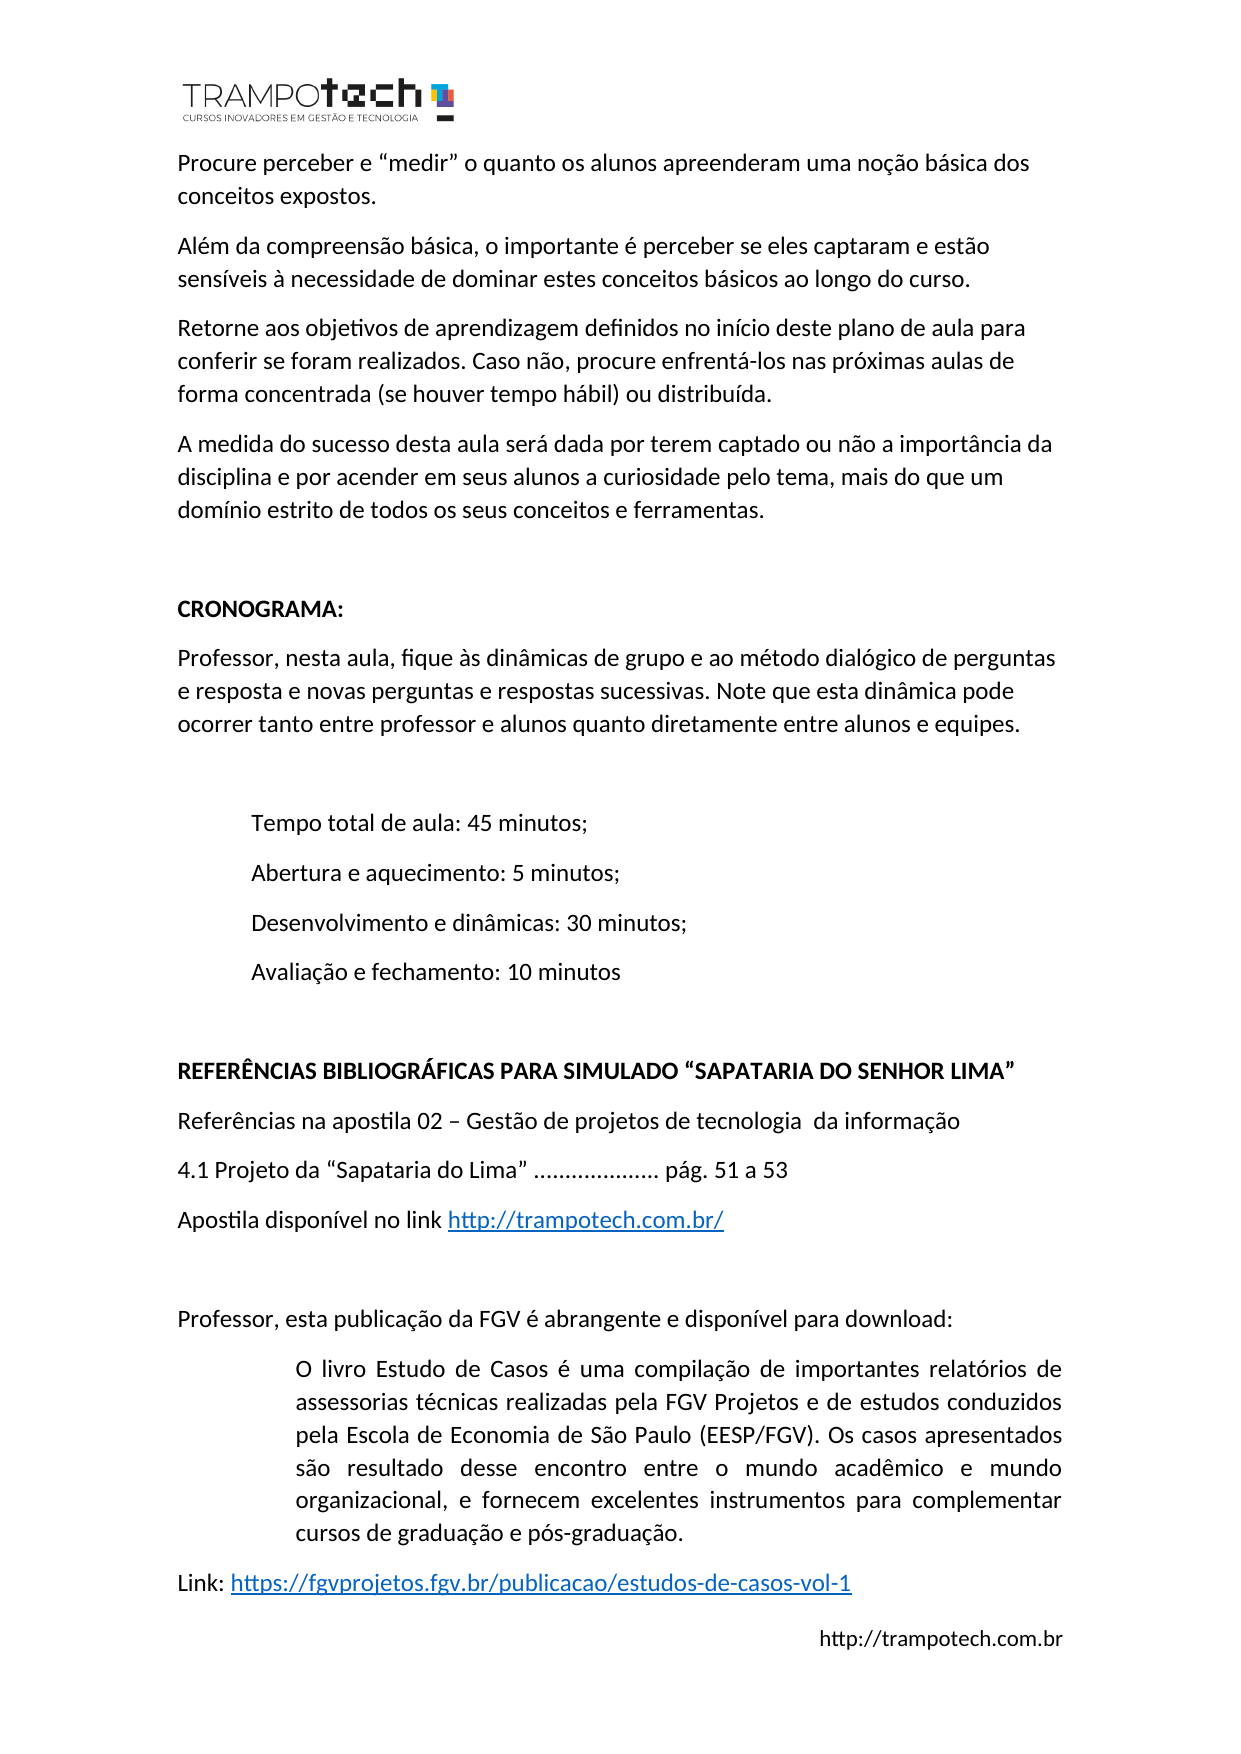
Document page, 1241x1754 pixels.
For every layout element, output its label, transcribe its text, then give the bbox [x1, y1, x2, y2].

text Link: https://fgvprojetos.fgv.br/publicacao/estudos-de-casos-vol-1 [177, 1567, 1063, 1598]
text Referências na apostila 02 – Gestão de projetos de tecnologia da informação [177, 1105, 1063, 1136]
picture [177, 73, 460, 128]
text O livro Estudo de Casos é uma compilação de importantes relatórios de assessorias técnicas realizadas pela FGV Projetos e de estudos conduzidos pela Escola de Economia de São Paulo (EESP/FGV). Os casos apresentados são resultado desse encontro entre o mundo acadêmico e mundo organizacional, e fornecem excelentes instrumentos para complementar cursos de graduação e pós-graduação. [295, 1353, 1063, 1548]
text CRONOGRAMA: [177, 593, 1063, 623]
text Abertura e aquecimento: 5 minutos; [251, 857, 1063, 888]
text Desenvolvimento e dinâmicas: 30 minutos; [251, 907, 1063, 937]
text Professor, esta publicação da FGV é abrangente e disponível para download: [177, 1303, 1063, 1334]
text Retorne aos objetivos de aprendizagem definidos no início deste plano de aula para conferir se foram realizados. Caso não, procure enfrentá-los nas próximas aulas de forma concentrada (se houver tempo hábil) ou distribuída. [177, 313, 1063, 409]
text Avaliação e fechamento: 10 minutos [251, 956, 1063, 987]
text Procure perceber e “medir” o quanto os alunos apreenderam uma noção básica dos conceitos expostos. [177, 148, 1063, 211]
text Tempo total de aula: 45 minutos; [251, 808, 1063, 838]
text Professor, nesta aula, fique às dinâmicas de grupo e ao método dialógico de perguntas e resposta e novas perguntas e respostas sucessivas. Note que esta dinâmica pode ocorrer tanto entre professor e alunos quanto diretamente entre alunos e equipes. [177, 643, 1063, 739]
text Apostila disponível no link http://trampotech.com.br/ [177, 1204, 1063, 1235]
text REFERÊNCIAS BIBLIOGRÁFICAS PARA SIMULADO “SAPATARIA DO SENHOR LIMA” [177, 1056, 1063, 1086]
text 4.1 Projeto da “Sapataria do Lima” .................... pág. 51 a 53 [177, 1155, 1063, 1185]
text Além da compreensão básica, o importante é perceber se eles captaram e estão sensíveis à necessidade de dominar estes conceitos básicos ao longo do curso. [177, 230, 1063, 293]
text A medida do sucesso desta aula será dada por terem captado ou não a importância da disciplina e por acender em seus alunos a curiosidade pelo tema, mais do que um domínio estrito de todos os seus conceitos e ferramentas. [177, 428, 1063, 524]
